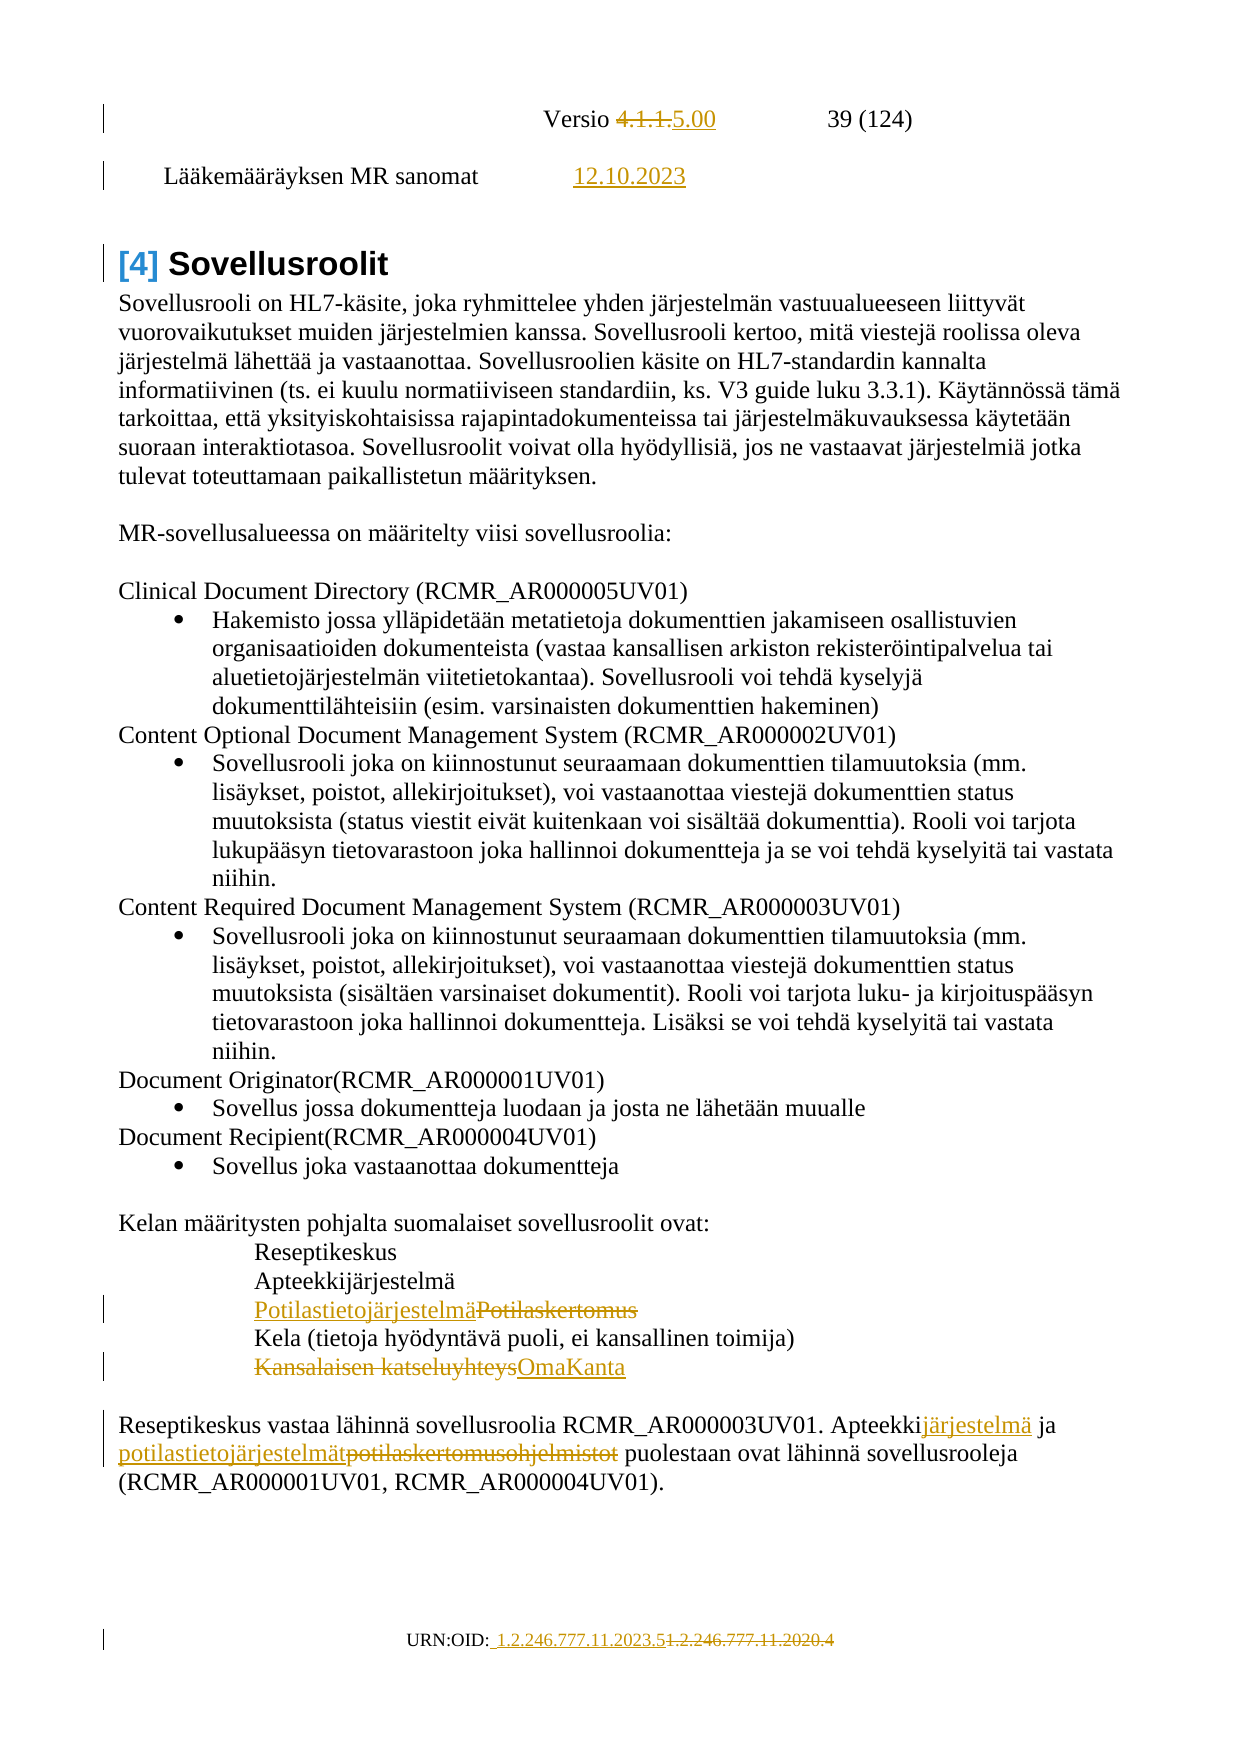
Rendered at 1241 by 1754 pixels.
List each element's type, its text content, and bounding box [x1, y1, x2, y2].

list Sovellus joka vastaanottaa dokumentteja [174, 1151, 1122, 1180]
list Sovellusrooli joka on kiinnostunut seuraamaan dokumenttien tilamuutoksia (mm. lisäykset, poistot, allekirjoitukset), voi vastaanottaa viestejä dokumenttien status muutoksista (status viestit eivät kuitenkaan voi sisältää dokumenttia). Rooli voi tarjota lukupääsyn tietovarastoon joka hallinnoi dokumentteja ja se voi tehdä kyselyitä tai vastata niihin. [174, 748, 1122, 892]
text Content Optional Document Management System (RCMR_AR000002UV01) [118, 720, 1122, 748]
text Clinical Document Directory (RCMR_AR000005UV01) [118, 576, 1122, 605]
text MR-sovellusalueessa on määritelty viisi sovellusroolia: [118, 518, 1122, 547]
text Reseptikeskus vastaa lähinnä sovellusroolia RCMR_AR000003UV01. Apteekki ja puolestaan ovat lähinnä sovellusrooleja (RCMR_AR000001UV01, RCMR_AR000004UV01). [118, 1410, 1122, 1496]
subtitle Sovellusroolit [118, 244, 1122, 282]
list Sovellus jossa dokumentteja luodaan ja josta ne lähetään muualle [174, 1093, 1122, 1122]
list Hakemisto jossa ylläpidetään metatietoja dokumenttien jakamiseen osallistuvien organisaatioiden dokumenteista (vastaa kansallisen arkiston rekisteröintipalvelua tai aluetietojärjestelmän viitetietokantaa). Sovellusrooli voi tehdä kyselyjä dokumenttilähteisiin (esim. varsinaisten dokumenttien hakeminen) [174, 605, 1122, 720]
text Apteekkijärjestelmä [118, 1266, 1122, 1295]
text Document Originator(RCMR_AR000001UV01) [118, 1065, 1122, 1093]
text Kela (tietoja hyödyntävä puoli, ei kansallinen toimija) [118, 1323, 1122, 1352]
text Content Required Document Management System (RCMR_AR000003UV01) [118, 892, 1122, 921]
text Kelan määritysten pohjalta suomalaiset sovellusroolit ovat: [118, 1208, 1122, 1237]
text Sovellusrooli on HL7-käsite, joka ryhmittelee yhden järjestelmän vastuualueeseen liittyvät vuorovaikutukset muiden järjestelmien kanssa. Sovellusrooli kertoo, mitä viestejä roolissa oleva järjestelmä lähettää ja vastaanottaa. Sovellusroolien käsite on HL7-standardin kannalta informatiivinen (ts. ei kuulu normatiiviseen standardiin, ks. V3 guide luku 3.3.1). Käytännössä tämä tarkoittaa, että yksityiskohtaisissa rajapintadokumenteissa tai järjestelmäkuvauksessa käytetään suoraan interaktiotasoa. Sovellusroolit voivat olla hyödyllisiä, jos ne vastaavat järjestelmiä jotka tulevat toteuttamaan paikallistetun määrityksen. [118, 288, 1122, 490]
text Reseptikeskus [118, 1237, 1122, 1266]
text Document Recipient(RCMR_AR000004UV01) [118, 1122, 1122, 1151]
list Sovellusrooli joka on kiinnostunut seuraamaan dokumenttien tilamuutoksia (mm. lisäykset, poistot, allekirjoitukset), voi vastaanottaa viestejä dokumenttien status muutoksista (sisältäen varsinaiset dokumentit). Rooli voi tarjota luku- ja kirjoituspääsyn tietovarastoon joka hallinnoi dokumentteja. Lisäksi se voi tehdä kyselyitä tai vastata niihin. [174, 921, 1122, 1065]
